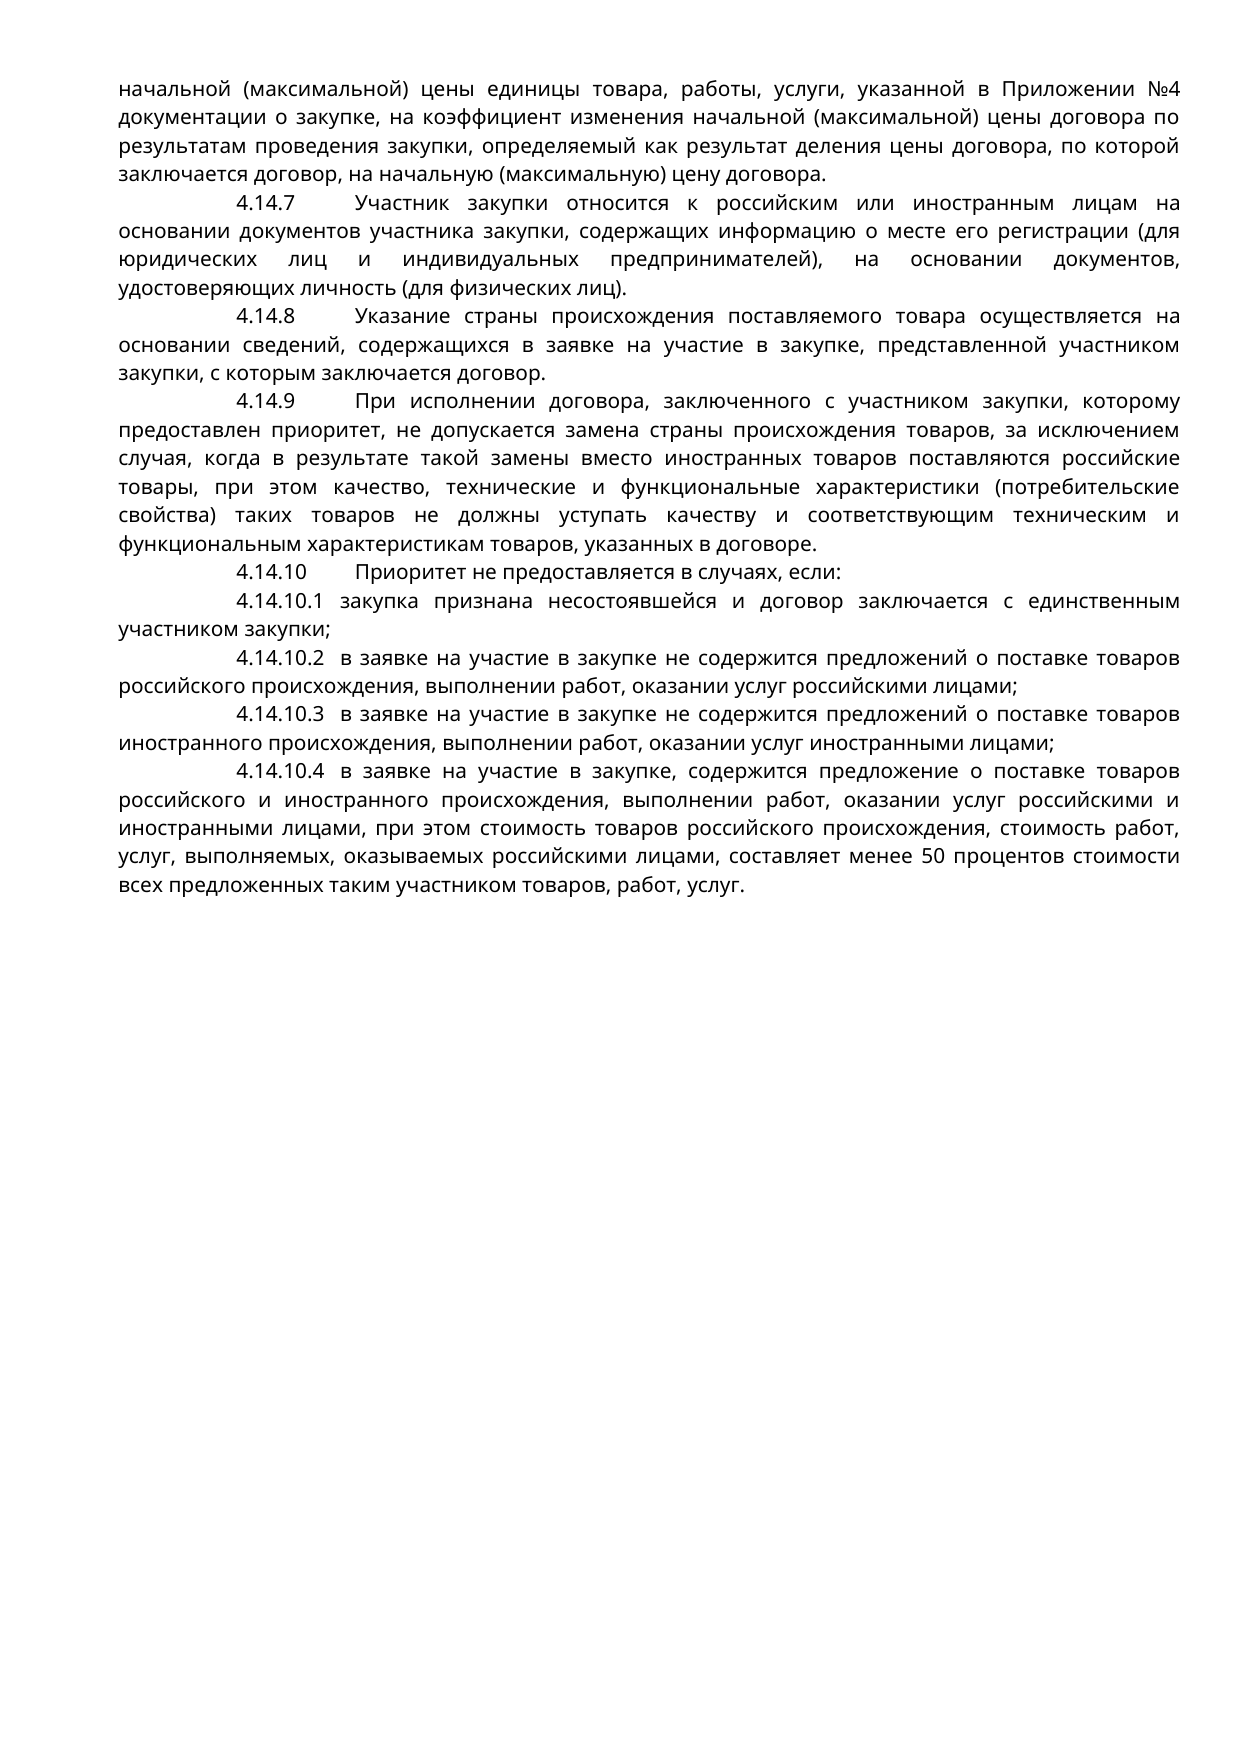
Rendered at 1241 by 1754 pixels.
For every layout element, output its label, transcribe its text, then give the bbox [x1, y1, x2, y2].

list Приоритет не предоставляется в случаях, если: [118, 557, 1181, 586]
list в заявке на участие в закупке не содержится предложений о поставке товаров российского происхождения, выполнении работ, оказании услуг российскими лицами; [118, 643, 1181, 699]
list закупка признана несостоявшейся и договор заключается с единственным участником закупки; [118, 586, 1181, 643]
list Участник закупки относится к российским или иностранным лицам на основании документов участника закупки, содержащих информацию о месте его регистрации (для юридических лиц и индивидуальных предпринимателей), на основании документов, удостоверяющих личность (для физических лиц). [118, 188, 1181, 301]
list При исполнении договора, заключенного с участником закупки, которому предоставлен приоритет, не допускается замена страны происхождения товаров, за исключением случая, когда в результате такой замены вместо иностранных товаров поставляются российские товары, при этом качество, технические и функциональные характеристики (потребительские свойства) таких товаров не должны уступать качеству и соответствующим техническим и функциональным характеристикам товаров, указанных в договоре. [118, 387, 1181, 557]
list в заявке на участие в закупке, содержится предложение о поставке товаров российского и иностранного происхождения, выполнении работ, оказании услуг российскими и иностранными лицами, при этом стоимость товаров российского происхождения, стоимость работ, услуг, выполняемых, оказываемых российскими лицами, составляет менее 50 процентов стоимости всех предложенных таким участником товаров, работ, услуг. [118, 756, 1181, 898]
list Указание страны происхождения поставляемого товара осуществляется на основании сведений, содержащихся в заявке на участие в закупке, представленной участником закупки, с которым заключается договор. [118, 301, 1181, 387]
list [118, 74, 1181, 188]
list в заявке на участие в закупке не содержится предложений о поставке товаров иностранного происхождения, выполнении работ, оказании услуг иностранными лицами; [118, 699, 1181, 756]
